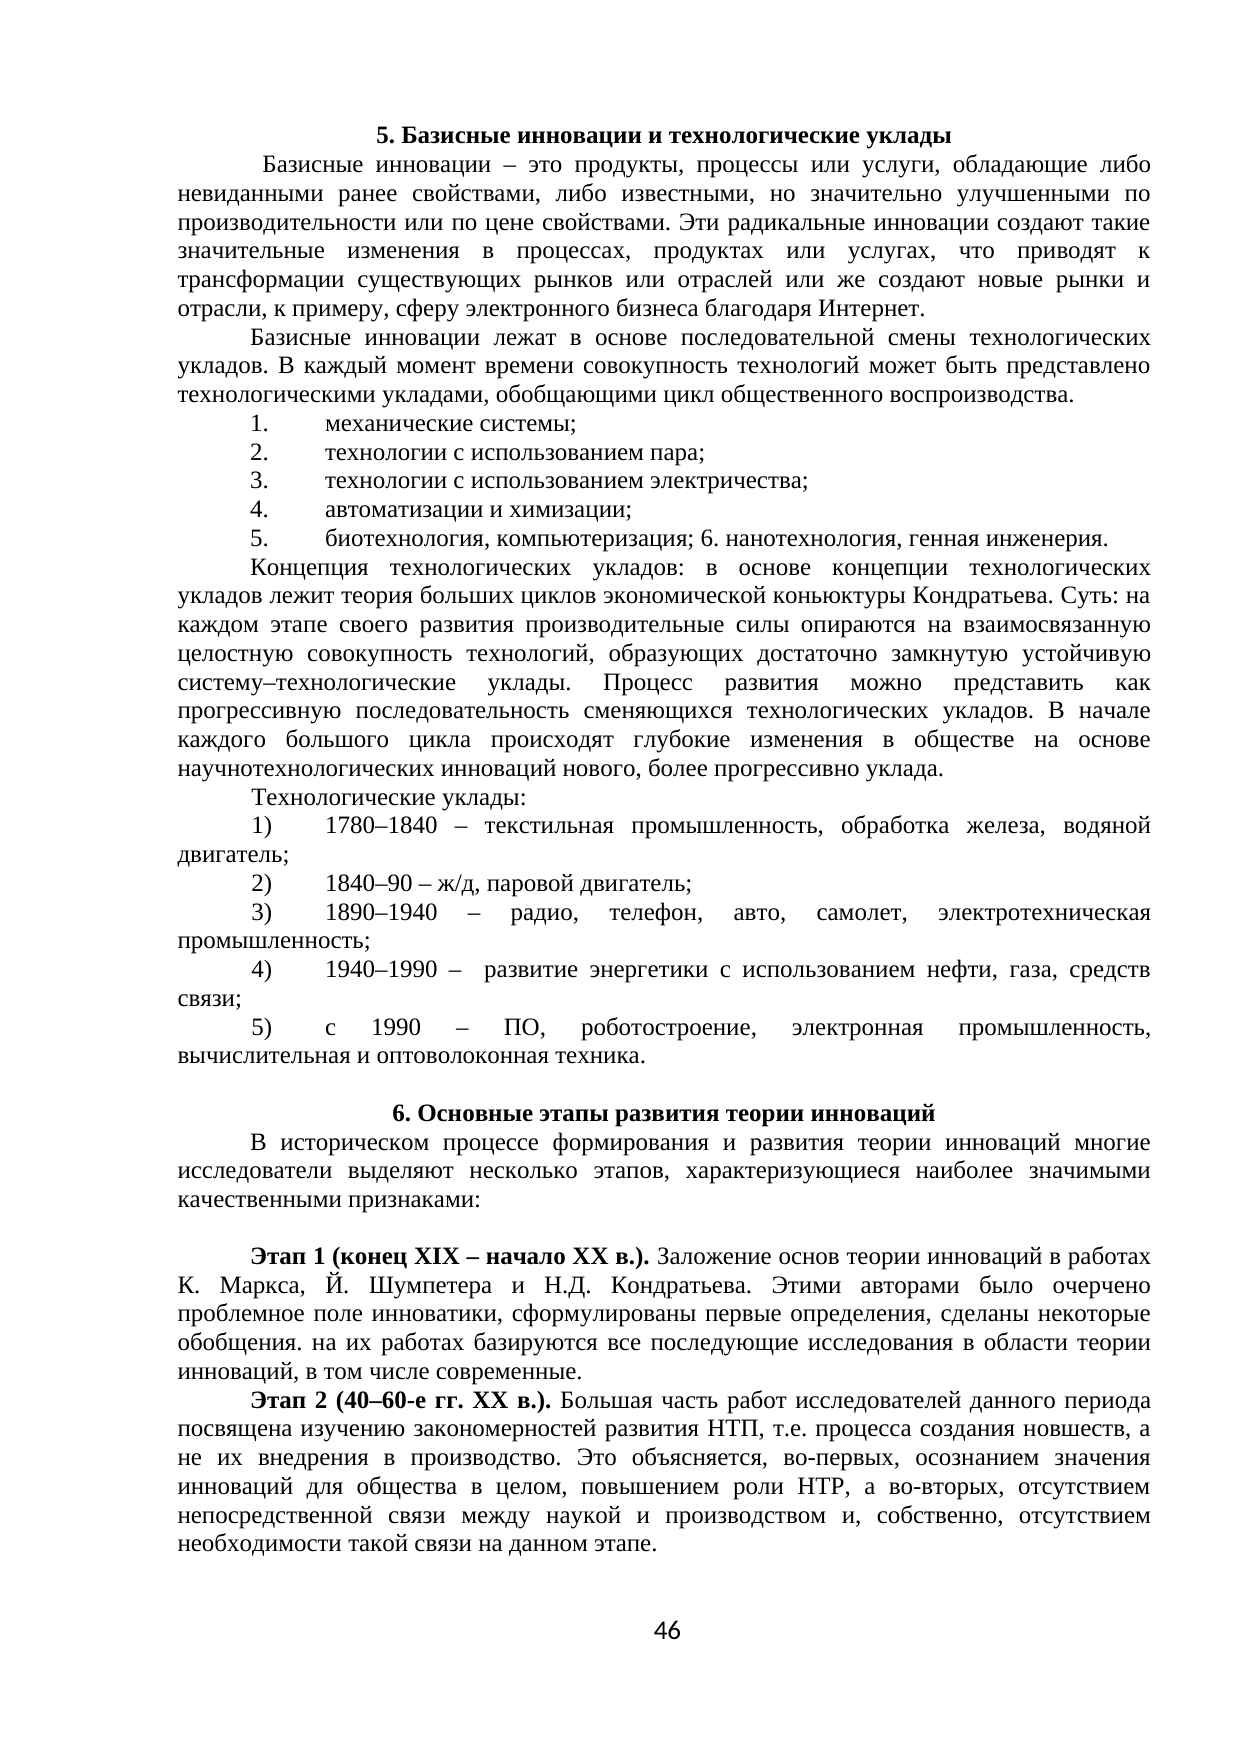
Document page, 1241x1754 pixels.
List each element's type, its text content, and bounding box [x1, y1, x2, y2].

list с 1990 – ПО, роботостроение, электронная промышленность, вычислительная и оптоволоконная техника. [177, 1012, 1152, 1069]
text 6. Основные этапы развития теории инноваций [176, 1098, 1152, 1127]
text Этап 1 (конец XIX – начало XX в.). Заложение основ теории инноваций в работах К. Маркса, Й. Шумпетера и Н.Д. Кондратьева. Этими авторами было очерчено проблемное поле инноватики, сформулированы первые определения, сделаны некоторые обобщения. на их работах базируются все последующие исследования в области теории инноваций, в том числе современные. [177, 1241, 1152, 1385]
text Концепция технологических укладов: в основе концепции технологических укладов лежит теория больших циклов экономической коньюктуры Кондратьева. Суть: на каждом этапе своего развития производительные силы опираются на взаимосвязанную целостную совокупность технологий, образующих достаточно замкнутую устойчивую систему–технологические уклады. Процесс развития можно представить как прогрессивную последовательность сменяющихся технологических укладов. В начале каждого большого цикла происходят глубокие изменения в обществе на основе научнотехнологических инноваций нового, более прогрессивно уклада. [177, 552, 1152, 782]
list механические системы; [177, 408, 1152, 437]
list автоматизации и химизации; [177, 494, 1152, 523]
list технологии с использованием пара; [177, 437, 1152, 466]
list 1940–1990 – развитие энергетики с использованием нефти, газа, средств связи; [177, 954, 1152, 1012]
text Этап 2 (40–60-е гг. XX в.). Большая часть работ исследователей данного периода посвящена изучению закономерностей развития НТП, т.е. процесса создания новшеств, а не их внедрения в производство. Это объясняется, во-первых, осознанием значения инноваций для общества в целом, повышением роли НТР, а во-вторых, отсутствием непосредственной связи между наукой и производством и, собственно, отсутствием необходимости такой связи на данном этапе. [177, 1385, 1152, 1557]
list биотехнология, компьютеризация; 6. нанотехнология, генная инженерия. [177, 523, 1152, 552]
text Технологические уклады: [177, 782, 1152, 811]
list технологии с использованием электричества; [177, 466, 1152, 494]
text 5. Базисные инновации и технологические уклады [176, 121, 1152, 149]
list 1890–1940 – радио, телефон, авто, самолет, электротехническая промышленность; [177, 897, 1152, 954]
text Базисные инновации – это продукты, процессы или услуги, обладающие либо невиданными ранее свойствами, либо известными, но значительно улучшенными по производительности или по цене свойствами. Эти радикальные инновации создают такие значительные изменения в процессах, продуктах или услугах, что приводят к трансформации существующих рынков или отраслей или же создают новые рынки и отрасли, к примеру, сферу электронного бизнеса благодаря Интернет. [177, 149, 1152, 322]
text В историческом процессе формирования и развития теории инноваций многие исследователи выделяют несколько этапов, характеризующиеся наиболее значимыми качественными признаками: [177, 1127, 1152, 1213]
text Базисные инновации лежат в основе последовательной смены технологических укладов. В каждый момент времени совокупность технологий может быть представлено технологическими укладами, обобщающими цикл общественного воспроизводства. [177, 322, 1152, 408]
list 1780–1840 – текстильная промышленность, обработка железа, водяной двигатель; [177, 811, 1152, 868]
list 1840–90 – ж/д, паровой двигатель; [251, 868, 1152, 897]
